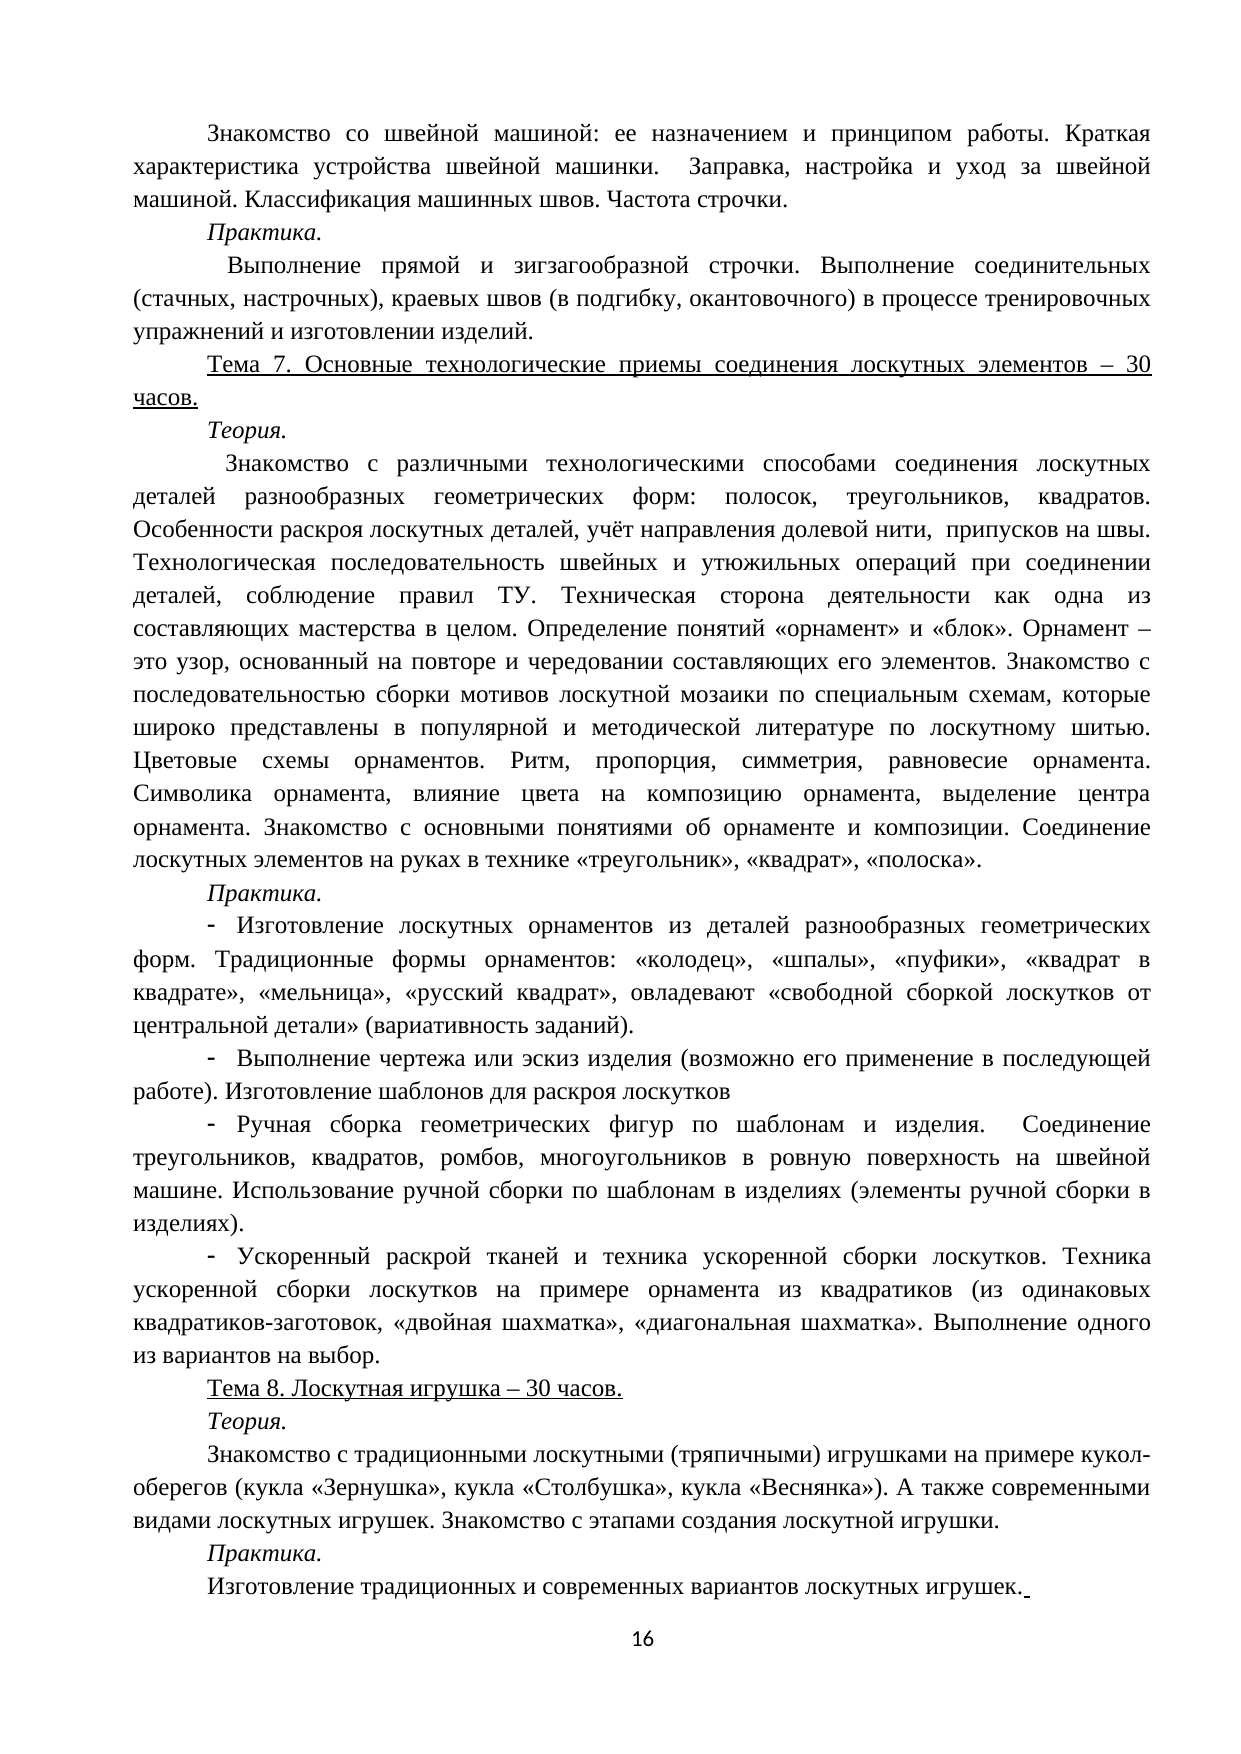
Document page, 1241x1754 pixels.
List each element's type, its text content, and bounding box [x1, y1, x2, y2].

text Практика. [133, 217, 1152, 246]
list Ускоренный раскрой тканей и техника ускоренной сборки лоскутков. Техника ускоренной сборки лоскутков на примере орнамента из квадратиков (из одинаковых квадратиков-заготовок, «двойная шахматка», «диагональная шахматка». Выполнение одного из вариантов на выбор. [133, 1241, 1152, 1369]
text Выполнение прямой и зигзагообразной строчки. Выполнение соединительных (стачных, настрочных), краевых швов (в подгибку, окантовочного) в процессе тренировочных упражнений и изготовлении изделий. [133, 250, 1152, 345]
text Изготовление традиционных и современных вариантов лоскутных игрушек. [133, 1571, 1152, 1600]
text Тема 8. Лоскутная игрушка – 30 часов. [133, 1373, 1152, 1402]
list Изготовление лоскутных орнаментов из деталей разнообразных геометрических форм. Традиционные формы орнаментов: «колодец», «шпалы», «пуфики», «квадрат в квадрате», «мельница», «русский квадрат», овладевают «свободной сборкой лоскутков от центральной детали» (вариативность заданий). [133, 911, 1152, 1038]
text Практика. [133, 878, 1152, 906]
text Тема 7. Основные технологические приемы соединения лоскутных элементов – 30 часов. [133, 349, 1152, 411]
text Теория. [133, 415, 1152, 444]
text Знакомство с различными технологическими способами соединения лоскутных деталей разнообразных геометрических форм: полосок, треугольников, квадратов. Особенности раскроя лоскутных деталей, учёт направления долевой нити, припусков на швы. Технологическая последовательность швейных и утюжильных операций при соединении деталей, соблюдение правил ТУ. Техническая сторона деятельности как одна из составляющих мастерства в целом. Определение понятий «орнамент» и «блок». Орнамент – это узор, основанный на повторе и чередовании составляющих его элементов. Знакомство с последовательностью сборки мотивов лоскутной мозаики по специальным схемам, которые широко представлены в популярной и методической литературе по лоскутному шитью. Цветовые схемы орнаментов. Ритм, пропорция, симметрия, равновесие орнамента. Символика орнамента, влияние цвета на композицию орнамента, выделение центра орнамента. Знакомство с основными понятиями об орнаменте и композиции. Соединение лоскутных элементов на руках в технике «треугольник», «квадрат», «полоска». [133, 448, 1152, 873]
text Знакомство с традиционными лоскутными (тряпичными) игрушками на примере кукол-оберегов (кукла «Зернушка», кукла «Столбушка», кукла «Веснянка»). А также современными видами лоскутных игрушек. Знакомство с этапами создания лоскутной игрушки. [133, 1439, 1152, 1534]
text Знакомство со швейной машиной: ее назначением и принципом работы. Краткая характеристика устройства швейной машинки. Заправка, настройка и уход за швейной машиной. Классификация машинных швов. Частота строчки. [133, 118, 1152, 213]
list Выполнение чертежа или эскиз изделия (возможно его применение в последующей работе). Изготовление шаблонов для раскроя лоскутков [133, 1043, 1152, 1104]
list Ручная сборка геометрических фигур по шаблонам и изделия. Соединение треугольников, квадратов, ромбов, многоугольников в ровную поверхность на швейной машине. Использование ручной сборки по шаблонам в изделиях (элементы ручной сборки в изделиях). [133, 1109, 1152, 1237]
text Теория. [133, 1406, 1152, 1435]
text Практика. [133, 1538, 1152, 1567]
